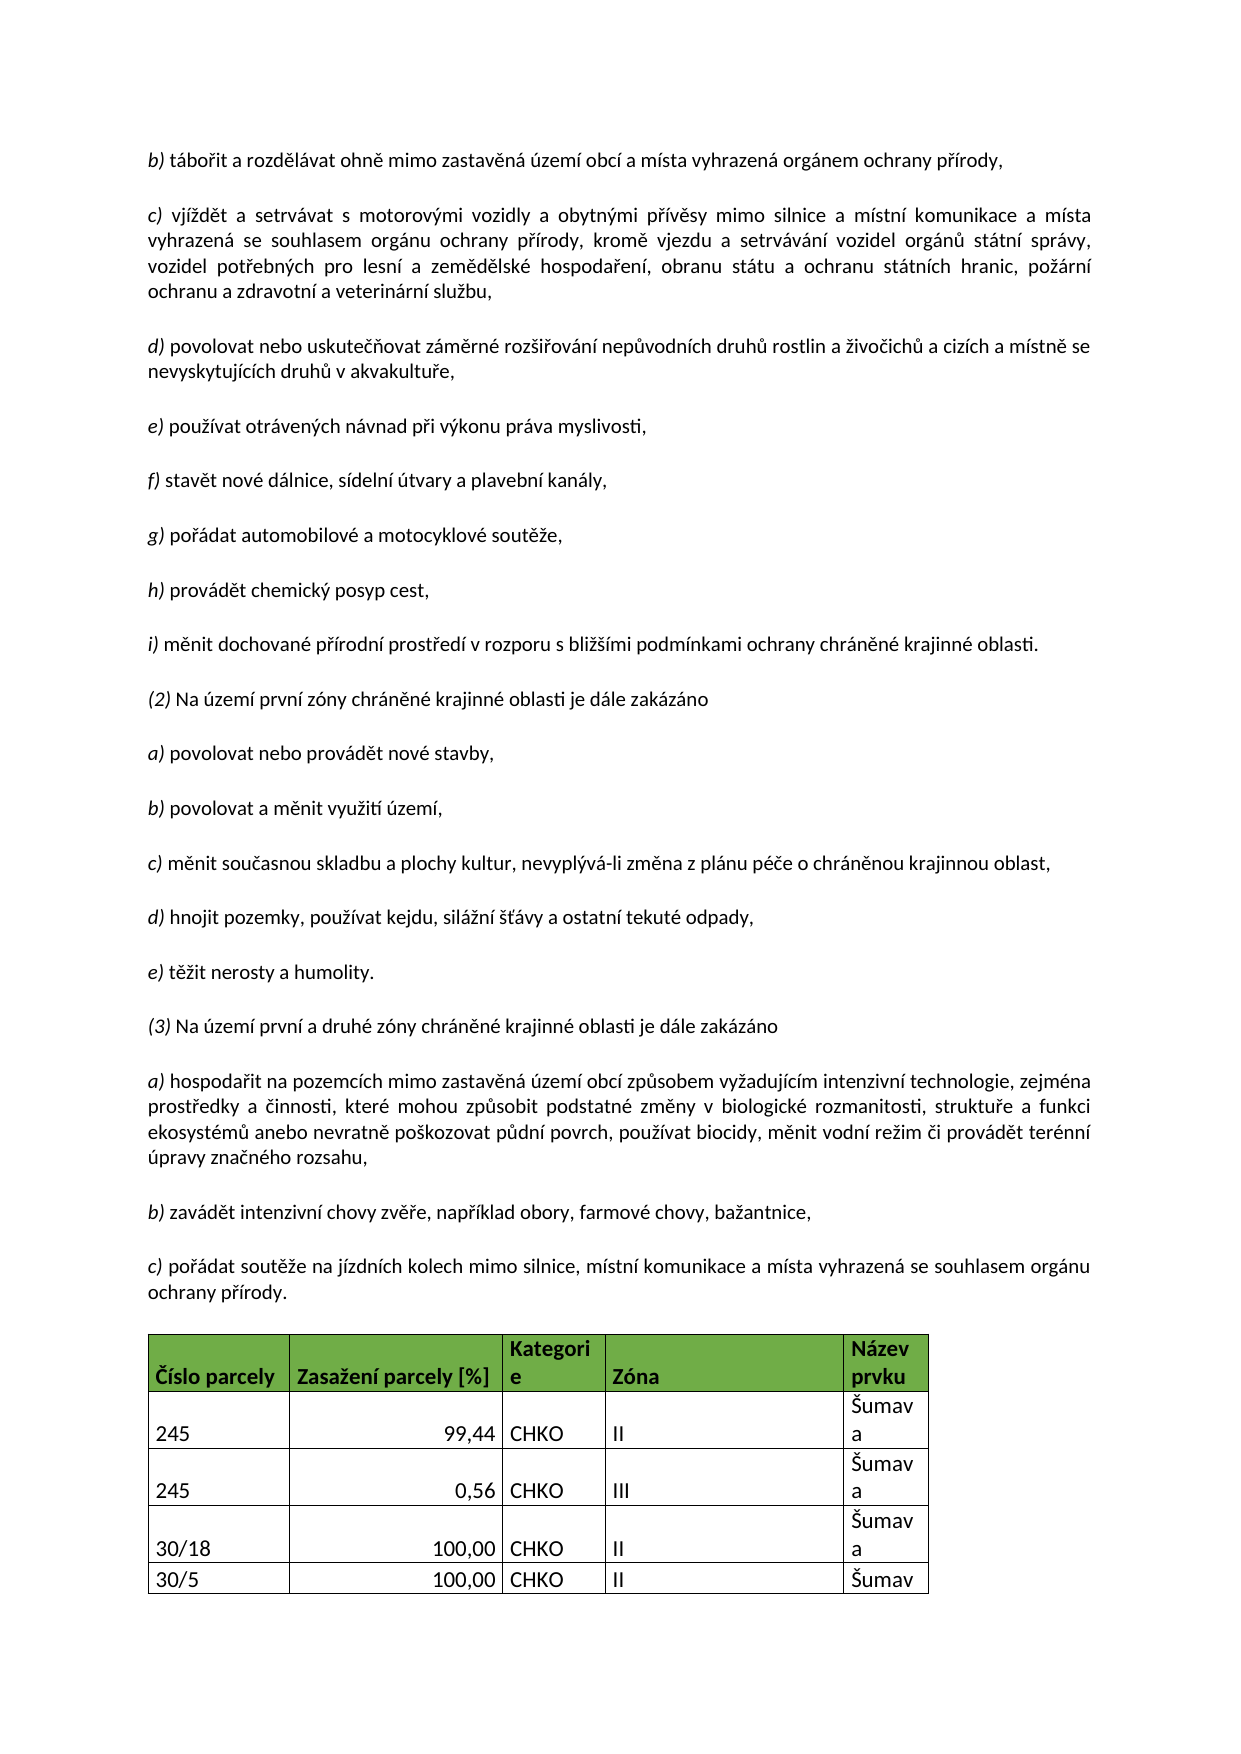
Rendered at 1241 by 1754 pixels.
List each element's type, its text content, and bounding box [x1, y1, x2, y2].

table_cell II [606, 1506, 843, 1562]
table_cell Šumava [844, 1449, 928, 1505]
text c) vjíždět a setrvávat s motorovými vozidly a obytnými přívěsy mimo silnice a místní komunikace a místa vyhrazená se souhlasem orgánu ochrany přírody, kromě vjezdu a setrvávání vozidel orgánů státní správy, vozidel potřebných pro lesní a zemědělské hospodaření, obranu státu a ochranu státních hranic, požární ochranu a zdravotní a veterinární službu, [148, 202, 1093, 304]
text h) provádět chemický posyp cest, [148, 577, 1093, 602]
text d) hnojit pozemky, používat kejdu, silážní šťávy a ostatní tekuté odpady, [148, 904, 1093, 930]
table_cell Šumava [844, 1392, 928, 1448]
table_header Název prvku [844, 1335, 928, 1391]
table_cell 30/18 [149, 1506, 289, 1562]
table_header Zasažení parcely [%] [290, 1335, 502, 1391]
text g) pořádat automobilové a motocyklové soutěže, [148, 522, 1093, 548]
table_header Číslo parcely [149, 1335, 289, 1391]
text e) těžit nerosty a humolity. [148, 959, 1093, 984]
text e) používat otrávených návnad při výkonu práva myslivosti, [148, 413, 1093, 438]
text c) měnit současnou skladbu a plochy kultur, nevyplývá-li změna z plánu péče o chráněnou krajinnou oblast, [148, 850, 1093, 875]
table_cell II [606, 1392, 843, 1448]
table_cell Šumava [844, 1506, 928, 1562]
text d) povolovat nebo uskutečňovat záměrné rozšiřování nepůvodních druhů rostlin a živočichů a cizích a místně se nevyskytujících druhů v akvakultuře, [148, 333, 1093, 384]
text (3) Na území první a druhé zóny chráněné krajinné oblasti je dále zakázáno [148, 1013, 1093, 1039]
text i) měnit dochované přírodní prostředí v rozporu s bližšími podmínkami ochrany chráněné krajinné oblasti. [148, 631, 1093, 657]
table_cell 100,00 [290, 1506, 502, 1562]
table_cell III [606, 1449, 843, 1505]
table_cell II [606, 1563, 843, 1593]
table_cell 0,56 [290, 1449, 502, 1505]
table_cell Šumava [844, 1563, 928, 1593]
table_cell 30/5 [149, 1563, 289, 1593]
table_cell CHKO [503, 1506, 605, 1562]
text (2) Na území první zóny chráněné krajinné oblasti je dále zakázáno [148, 686, 1093, 711]
text f) stavět nové dálnice, sídelní útvary a plavební kanály, [148, 468, 1093, 493]
table_cell 99,44 [290, 1392, 502, 1448]
table_cell CHKO [503, 1449, 605, 1505]
text b) tábořit a rozdělávat ohně mimo zastavěná území obcí a místa vyhrazená orgánem ochrany přírody, [148, 148, 1093, 173]
table_cell CHKO [503, 1563, 605, 1593]
text a) hospodařit na pozemcích mimo zastavěná území obcí způsobem vyžadujícím intenzivní technologie, zejména prostředky a činnosti, které mohou způsobit podstatné změny v biologické rozmanitosti, struktuře a funkci ekosystémů anebo nevratně poškozovat půdní povrch, používat biocidy, měnit vodní režim či provádět terénní úpravy značného rozsahu, [148, 1068, 1093, 1170]
table_header Kategorie [503, 1335, 605, 1391]
table_header Zóna [606, 1335, 843, 1391]
table_cell 100,00 [290, 1563, 502, 1593]
text b) zavádět intenzivní chovy zvěře, například obory, farmové chovy, bažantnice, [148, 1199, 1093, 1224]
text a) povolovat nebo provádět nové stavby, [148, 741, 1093, 766]
table_cell 245 [149, 1449, 289, 1505]
table_cell CHKO [503, 1392, 605, 1448]
text c) pořádat soutěže na jízdních kolech mimo silnice, místní komunikace a místa vyhrazená se souhlasem orgánu ochrany přírody. [148, 1253, 1093, 1304]
text b) povolovat a měnit využití území, [148, 795, 1093, 821]
table_cell 245 [149, 1392, 289, 1448]
